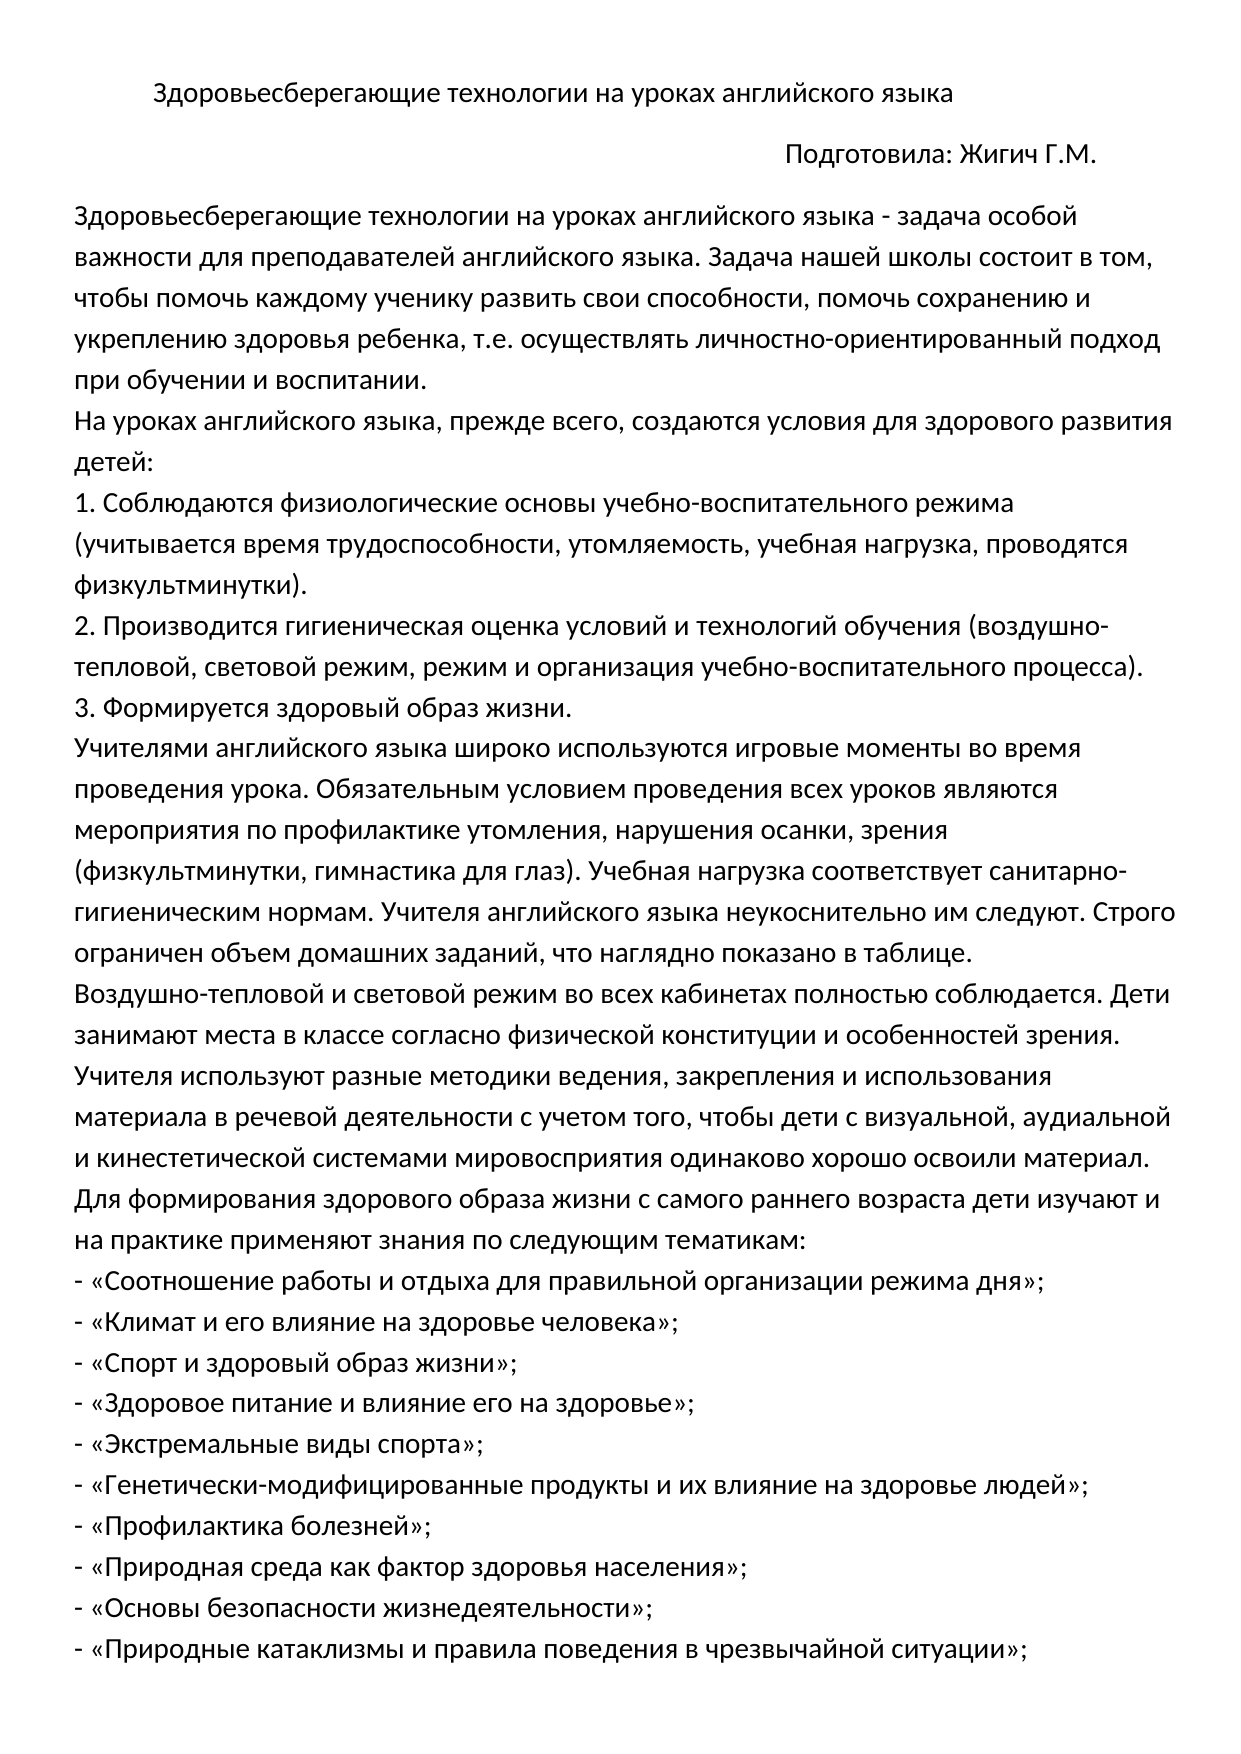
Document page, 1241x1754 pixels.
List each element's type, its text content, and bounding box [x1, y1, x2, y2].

text Здоровьесберегающие технологии на уроках английского языка [74, 74, 1181, 109]
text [74, 197, 1181, 1666]
text Подготовила: Жигич Г.М. [74, 136, 1181, 171]
